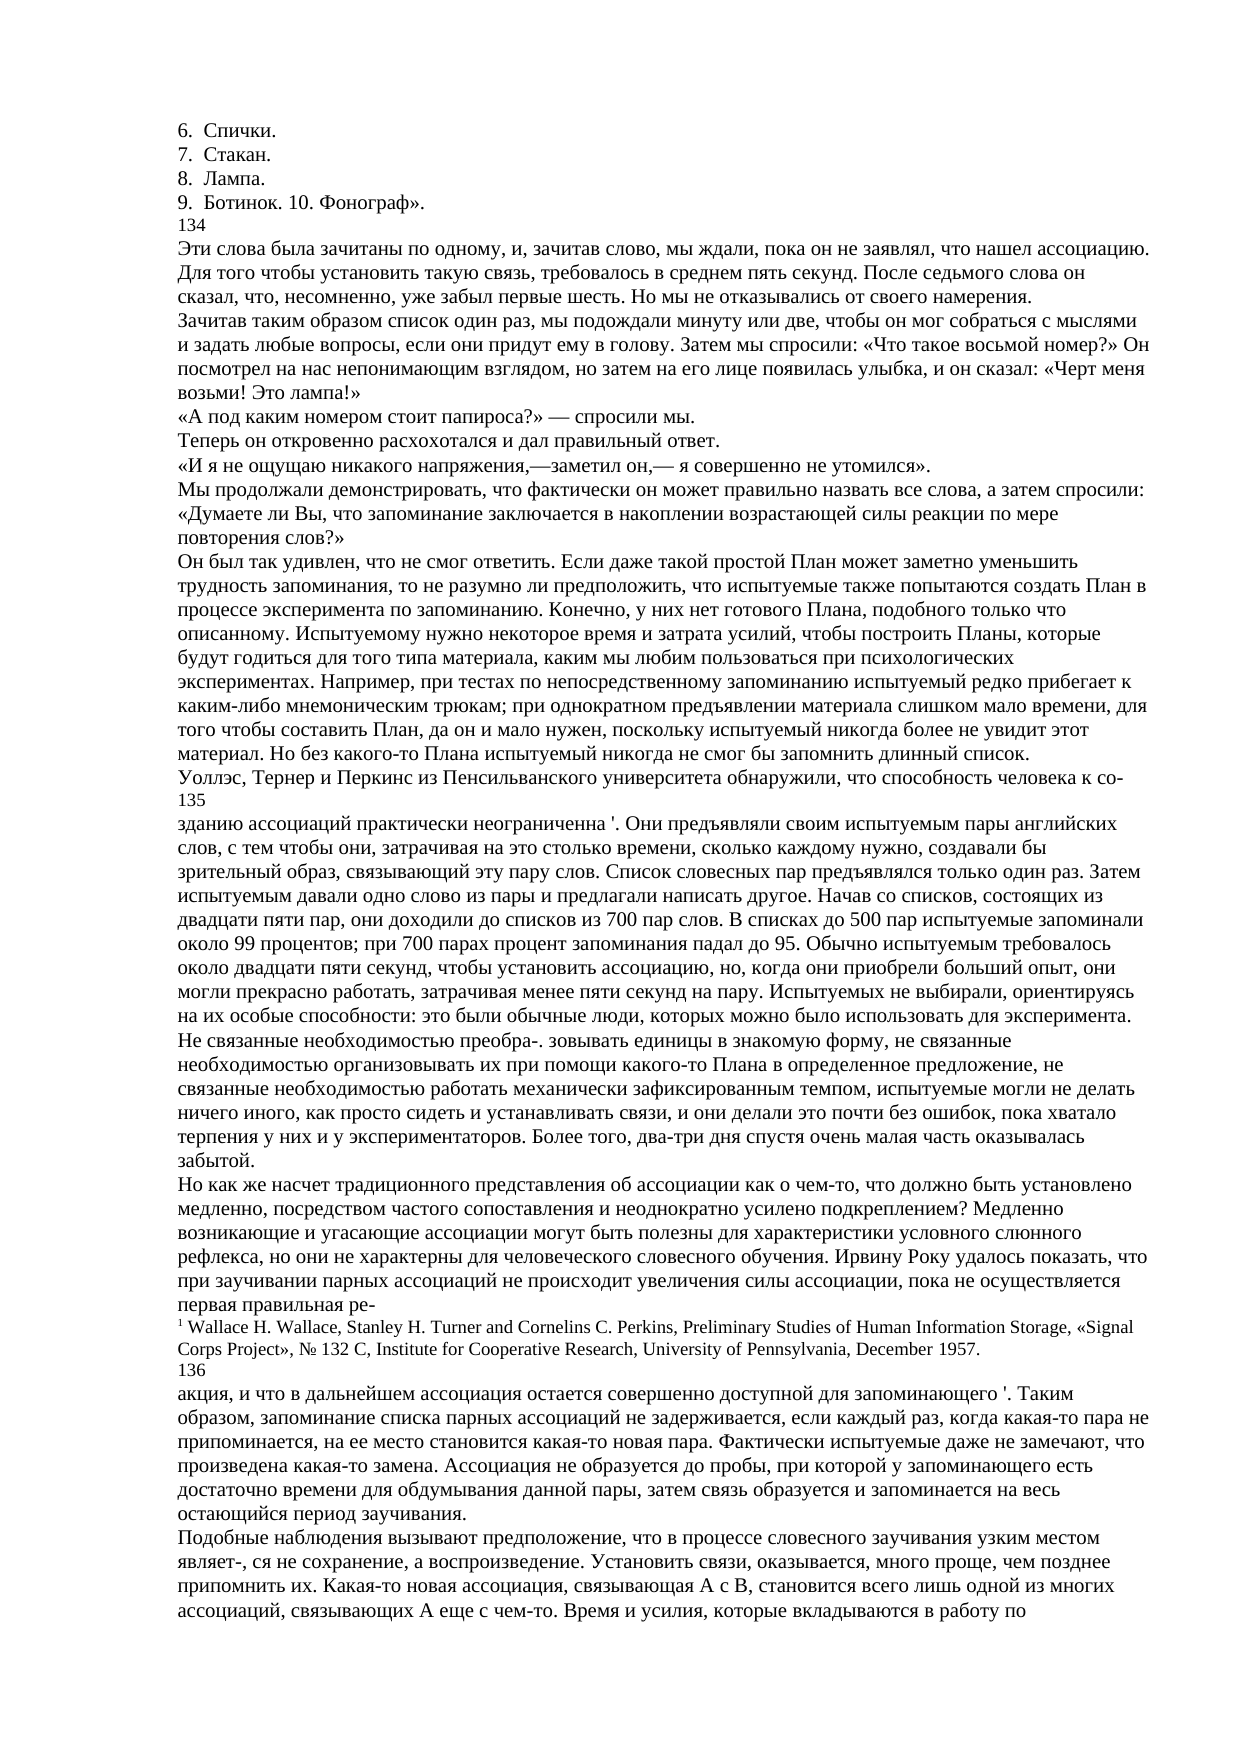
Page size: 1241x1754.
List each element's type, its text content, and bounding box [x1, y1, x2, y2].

text Эти слова была зачитаны по одному, и, зачитав слово, мы ждали, пока он не заявлял, что нашел ассоциацию. Для того чтобы установить такую связь, требовалось в среднем пять секунд. После седьмого слова он сказал, что, несомненно, уже забыл первые шесть. Но мы не отказывались от своего намерения. [177, 236, 1152, 308]
text «А под каким номером стоит папироса?» — спросили мы. [177, 404, 1152, 428]
text 7. Стакан. [177, 142, 1152, 166]
text 136 [177, 1359, 1152, 1381]
text 134 [177, 214, 1152, 236]
text Мы продолжали демонстрировать, что фактически он может правильно назвать все слова, а затем спросили: [177, 477, 1152, 501]
text Уоллэс, Тернер и Перкинс из Пенсильванского университета обнаружили, что способность человека к со- [177, 765, 1152, 789]
text Теперь он откровенно расхохотался и дал правильный ответ. [177, 428, 1152, 452]
text Он был так удивлен, что не смог ответить. Если даже такой простой План может заметно уменьшить трудность запоминания, то не разумно ли предположить, что испытуемые также попытаются создать План в процессе эксперимента по запоминанию. Конечно, у них нет готового Плана, подобного только что описанному. Испытуемому нужно некоторое время и затрата усилий, чтобы построить Планы, которые будут годиться для того типа материала, каким мы любим пользоваться при психологических экспериментах. Например, при тестах по непосредственному запоминанию испытуемый редко прибегает к каким-либо мнемоническим трюкам; при однократном предъявлении материала слишком мало времени, для того чтобы составить План, да он и мало нужен, поскольку испытуемый никогда более не увидит этот материал. Но без какого-то Плана испытуемый никогда не смог бы запомнить длинный список. [177, 549, 1152, 765]
text Зачитав таким образом список один раз, мы подождали минуту или две, чтобы он мог собраться с мыслями и задать любые вопросы, если они придут ему в голову. Затем мы спросили: «Что такое восьмой номер?» Он посмотрел на нас непонимающим взглядом, но затем на его лице появилась улыбка, и он сказал: «Черт меня возьми! Это лампа!» [177, 308, 1152, 404]
text Но как же насчет традиционного представления об ассоциации как о чем-то, что должно быть установлено медленно, посредством частого сопоставления и неоднократно усилено подкреплением? Медленно возникающие и угасающие ассоциации могут быть полезны для характеристики условного слюнного рефлекса, но они не характерны для человеческого словесного обучения. Ирвину Року удалось показать, что при заучивании парных ассоциаций не происходит увеличения силы ассоциации, пока не осуществляется первая правильная ре- [177, 1172, 1152, 1316]
text «И я не ощущаю никакого напряжения,—заметил он,— я совершенно не утомился». [177, 452, 1152, 477]
text 8. Лампа. [177, 166, 1152, 190]
text 6. Спички. [177, 118, 1152, 142]
text 135 [177, 789, 1152, 811]
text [177, 1525, 1152, 1622]
text 9. Ботинок. 10. Фонограф». [177, 190, 1152, 214]
text 1 Wallace H. Wallace, Stanley H. Turner and Cornelins C. Perkins, Preliminary Studies of Human Information Storage, «Signal Corps Project», № 132 C, Institute for Cooperative Research, University of Pennsylvania, December 1957. [177, 1316, 1152, 1359]
text зданию ассоциаций практически неограниченна '. Они предъявляли своим испытуемым пары английских слов, с тем чтобы они, затрачивая на это столько времени, сколько каждому нужно, создавали бы зрительный образ, связывающий эту пару слов. Список словесных пар предъявлялся только один раз. Затем испытуемым давали одно слово из пары и предлагали написать другое. Начав со списков, состоящих из двадцати пяти пар, они доходили до списков из 700 пар слов. В списках до 500 пар испытуемые запоминали около 99 процентов; при 700 парах процент запоминания падал до 95. Обычно испытуемым требовалось около двадцати пяти секунд, чтобы установить ассоциацию, но, когда они приобрели больший опыт, они могли прекрасно работать, затрачивая менее пяти секунд на пару. Испытуемых не выбирали, ориентируясь на их особые способности: это были обычные люди, которых можно было использовать для эксперимента. Не связанные необходимостью преобра-. зовывать единицы в знакомую форму, не связанные необходимостью организовывать их при помощи какого-то Плана в определенное предложение, не связанные необходимостью работать механически зафиксированным темпом, испытуемые могли не делать ничего иного, как просто сидеть и устанавливать связи, и они делали это почти без ошибок, пока хватало терпения у них и у экспериментаторов. Более того, два-три дня спустя очень малая часть оказывалась забытой. [177, 811, 1152, 1172]
text «Думаете ли Вы, что запоминание заключается в накоплении возрастающей силы реакции по мере повторения слов?» [177, 501, 1152, 549]
text акция, и что в дальнейшем ассоциация остается совершенно доступной для запоминающего '. Таким образом, запоминание списка парных ассоциаций не задерживается, если каждый раз, когда какая-то пара не припоминается, на ее место становится какая-то новая пара. Фактически испытуемые даже не замечают, что произведена какая-то замена. Ассоциация не образуется до пробы, при которой у запоминающего есть достаточно времени для обдумывания данной пары, затем связь образуется и запоминается на весь остающийся период заучивания. [177, 1381, 1152, 1525]
